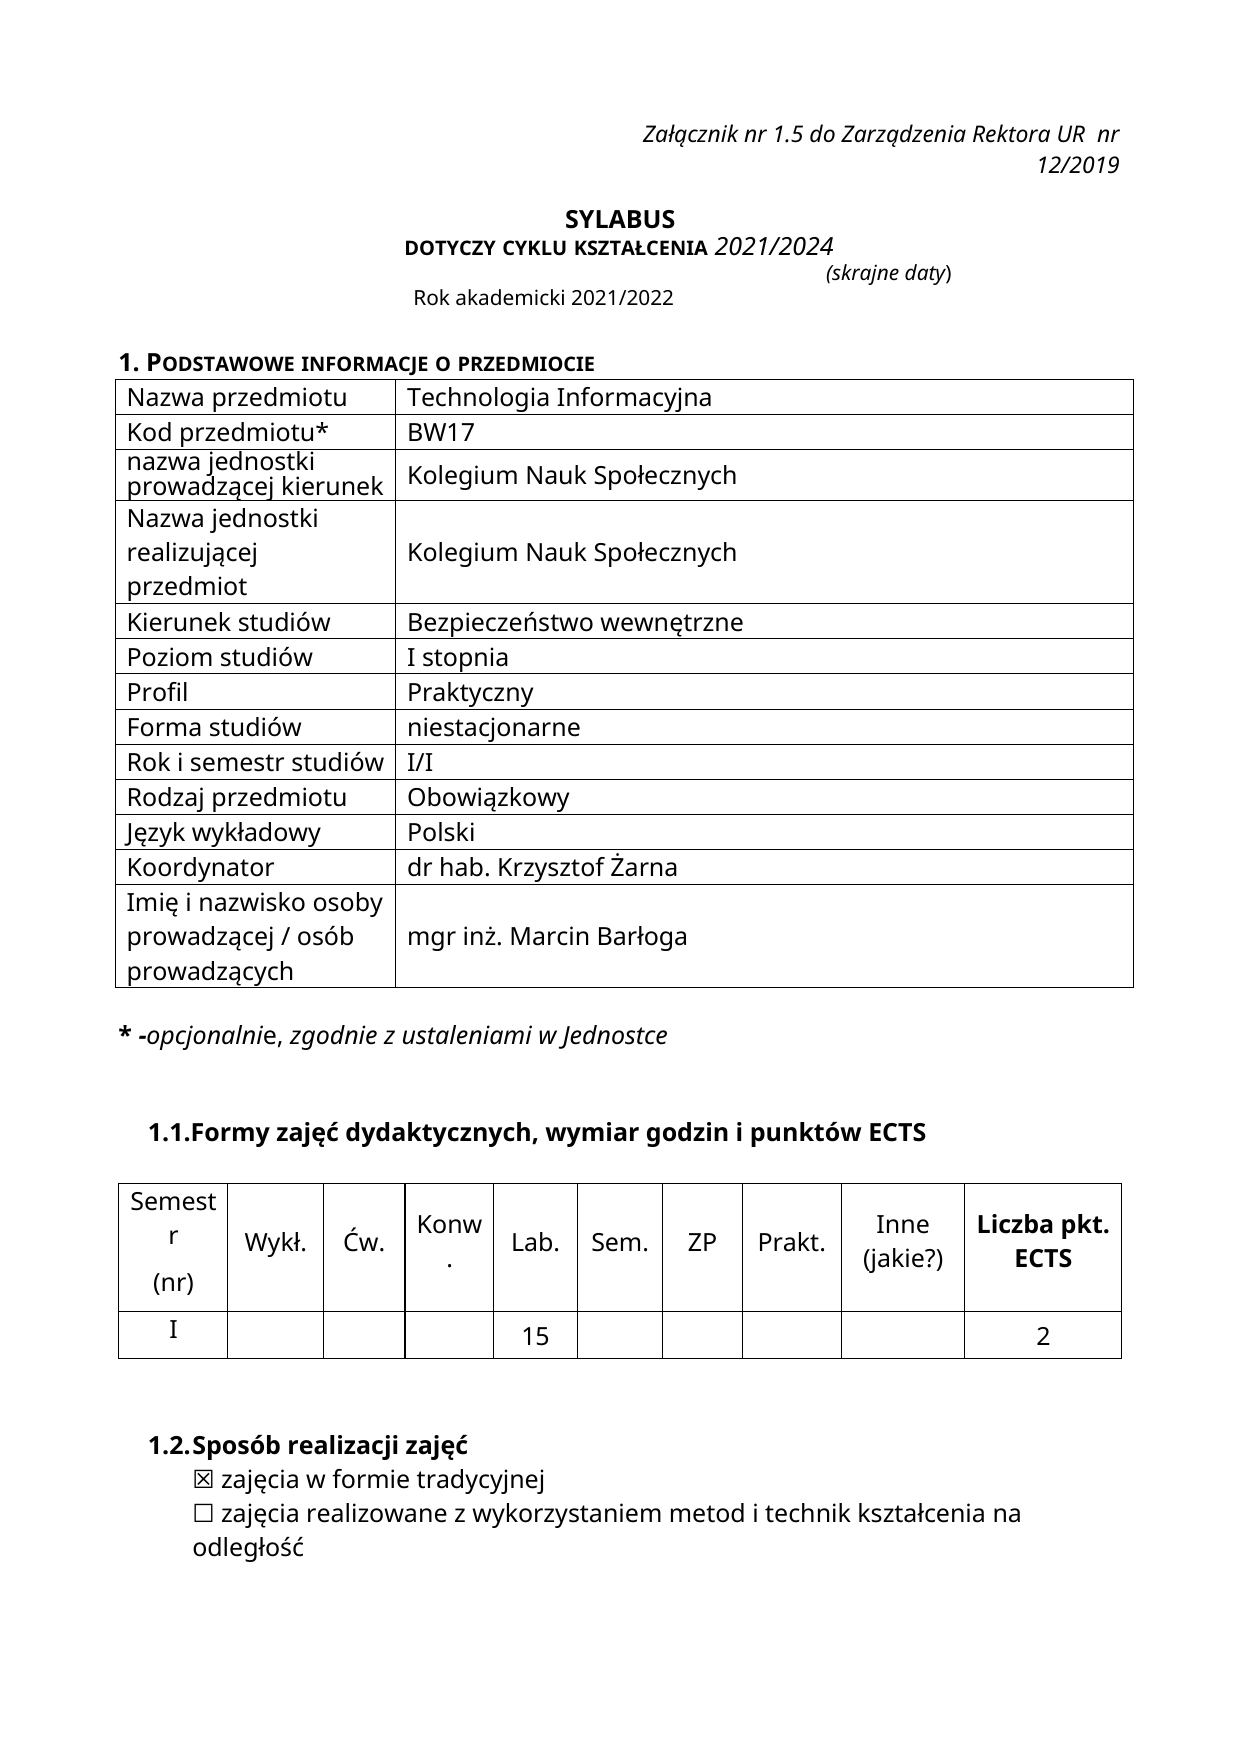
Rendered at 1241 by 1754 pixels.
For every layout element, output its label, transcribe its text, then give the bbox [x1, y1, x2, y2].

table_cell I stopnia [396, 639, 1133, 673]
table_cell Profil [116, 674, 395, 708]
table_cell Język wykładowy [116, 815, 395, 849]
table_header Semestr (nr) [119, 1184, 227, 1311]
table_header Technologia Informacyjna [396, 380, 1133, 414]
table_cell Praktyczny [396, 674, 1133, 708]
table_cell Rok i semestr studiów [116, 745, 395, 779]
table_cell I/I [396, 745, 1133, 779]
table_cell Bezpieczeństwo wewnętrzne [396, 604, 1133, 638]
table_cell Koordynator [116, 850, 395, 884]
text 1.2. Sposób realizacji zajęć [148, 1427, 1122, 1461]
table_cell nazwa jednostki prowadzącej kierunek [116, 450, 395, 500]
table_header Liczba pkt. ECTS [965, 1184, 1121, 1311]
table_cell 2 [965, 1312, 1121, 1358]
text Rok akademicki 2021/2022 [118, 286, 1122, 311]
table_header Konw. [406, 1184, 493, 1311]
text 1. Podstawowe informacje o przedmiocie [118, 344, 1122, 379]
table_cell [228, 1312, 323, 1358]
text * -opcjonalnie, zgodnie z ustaleniami w Jednostce [118, 1017, 1122, 1051]
text 1.1.Formy zajęć dydaktycznych, wymiar godzin i punktów ECTS [148, 1115, 1122, 1149]
table_cell [578, 1312, 662, 1358]
table_cell [743, 1312, 841, 1358]
table_cell mgr inż. Marcin Barłoga [396, 885, 1133, 987]
text (skrajne daty) [118, 261, 1122, 286]
table_header Nazwa przedmiotu [116, 380, 395, 414]
table_cell I [119, 1312, 227, 1358]
text ☐ zajęcia realizowane z wykorzystaniem metod i technik kształcenia na odległość [192, 1496, 1122, 1564]
table_cell [842, 1312, 964, 1358]
table_cell BW17 [396, 415, 1133, 449]
text Załącznik nr 1.5 do Zarządzenia Rektora UR nr 12/2019 [118, 118, 1122, 181]
table_cell Kod przedmiotu* [116, 415, 395, 449]
table_header Inne (jakie?) [842, 1184, 964, 1311]
table_cell Imię i nazwisko osoby prowadzącej / osób prowadzących [116, 885, 395, 987]
table_cell Nazwa jednostki realizującej przedmiot [116, 501, 395, 603]
table_header Sem. [578, 1184, 662, 1311]
text SYLABUS [118, 201, 1122, 236]
table_header Prakt. [743, 1184, 841, 1311]
table_cell [663, 1312, 742, 1358]
table_cell Obowiązkowy [396, 780, 1133, 814]
table_cell Kolegium Nauk Społecznych [396, 501, 1133, 603]
table_cell dr hab. Krzysztof Żarna [396, 850, 1133, 884]
table_header Wykł. [228, 1184, 323, 1311]
table_cell 15 [494, 1312, 577, 1358]
table_header Lab. [494, 1184, 577, 1311]
table_cell [406, 1312, 493, 1358]
table_header ZP [663, 1184, 742, 1311]
text ☒ zajęcia w formie tradycyjnej [192, 1461, 1122, 1496]
table_cell Polski [396, 815, 1133, 849]
table_cell Kolegium Nauk Społecznych [396, 450, 1133, 500]
text dotyczy cyklu kształcenia 2021/2024 [118, 236, 1122, 261]
table_header Ćw. [324, 1184, 404, 1311]
table_cell Kierunek studiów [116, 604, 395, 638]
table_cell Forma studiów [116, 710, 395, 743]
table_cell Poziom studiów [116, 639, 395, 673]
table_cell Rodzaj przedmiotu [116, 780, 395, 814]
table_cell [324, 1312, 404, 1358]
table_cell niestacjonarne [396, 710, 1133, 743]
